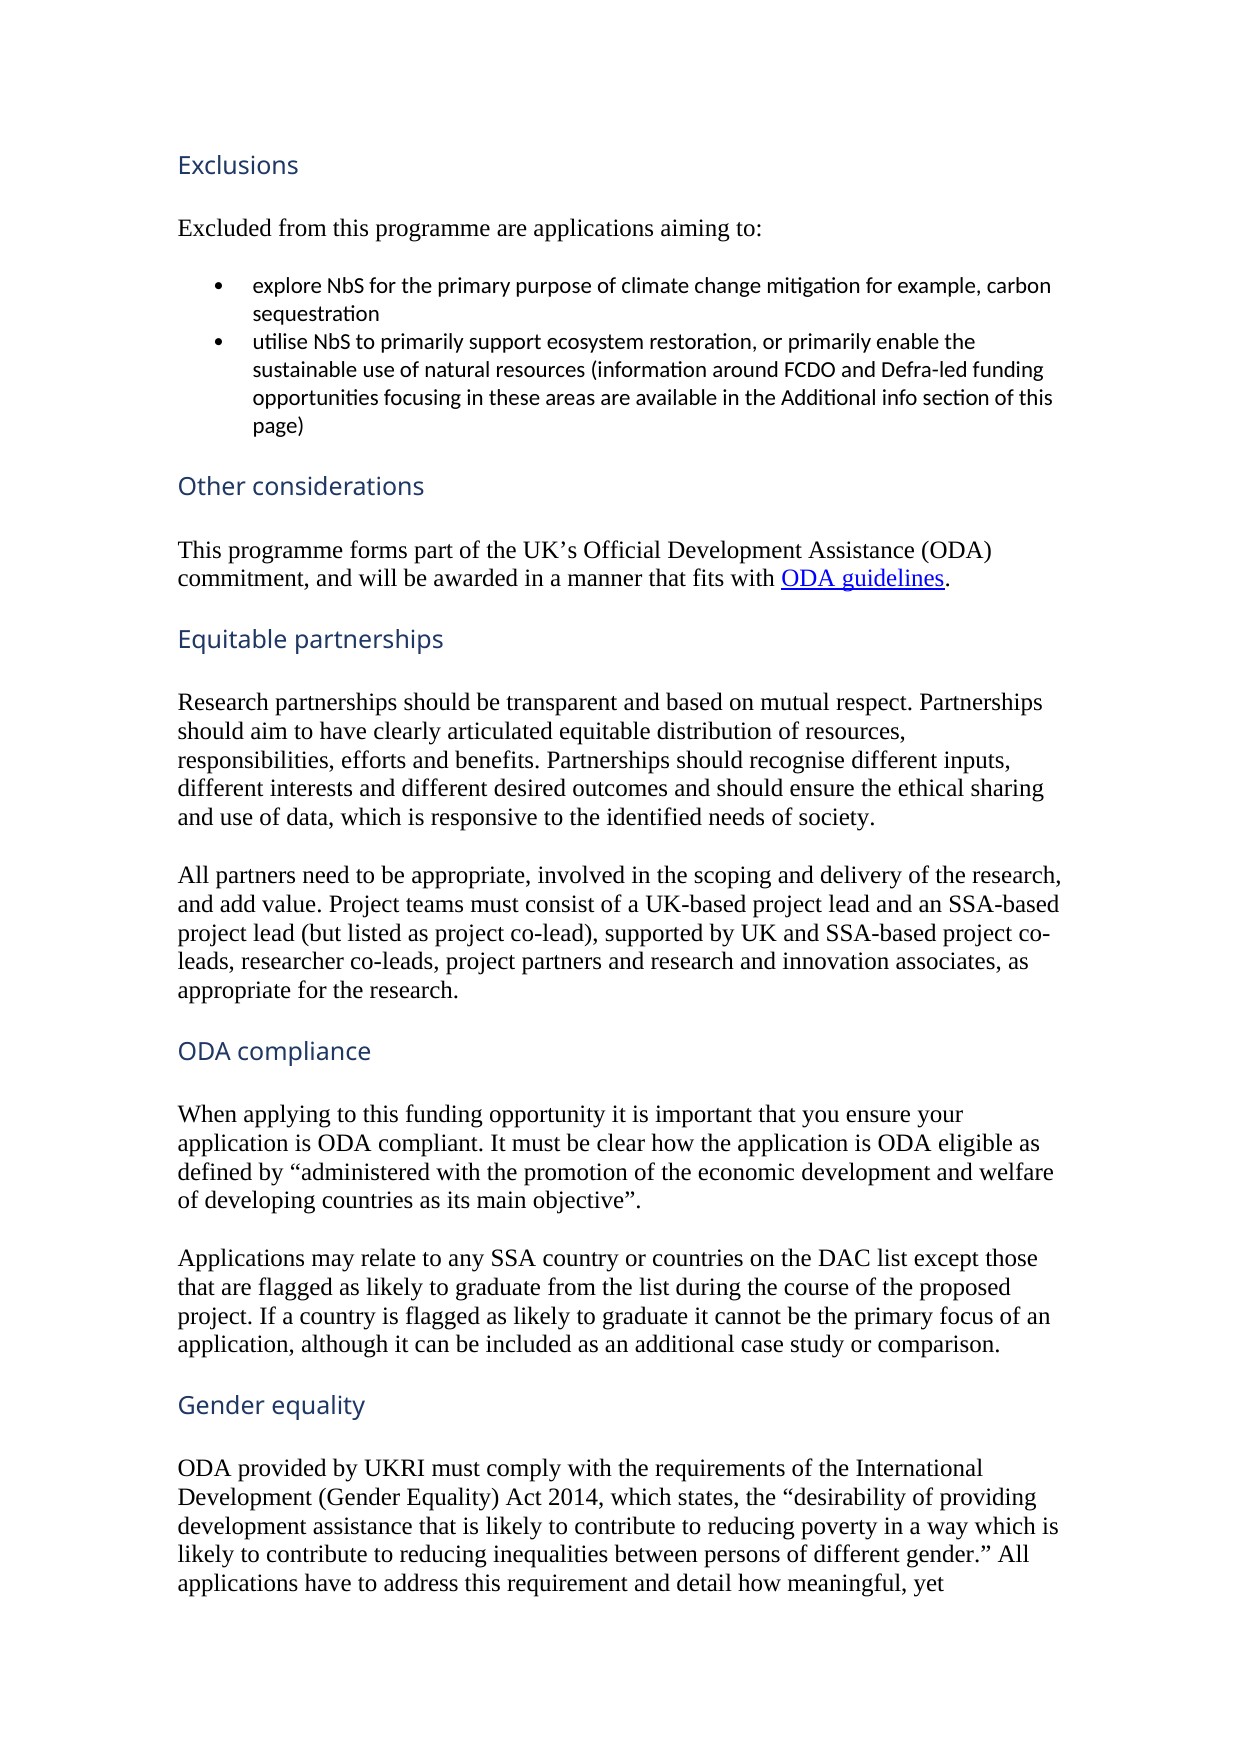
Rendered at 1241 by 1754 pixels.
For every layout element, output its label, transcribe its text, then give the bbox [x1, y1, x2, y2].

subtitle Other considerations [177, 469, 1063, 503]
subtitle Equitable partnerships [177, 621, 1063, 655]
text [177, 1453, 1063, 1597]
list explore NbS for the primary purpose of climate change mitigation for example, carbon sequestration [215, 271, 1063, 327]
list utilise NbS to primarily support ecosystem restoration, or primarily enable the sustainable use of natural resources (information around FCDO and Defra-led funding opportunities focusing in these areas are available in the Additional info section of this page) [215, 327, 1063, 439]
text All partners need to be appropriate, involved in the scoping and delivery of the research, and add value. Project teams must consist of a UK-based project lead and an SSA-based project lead (but listed as project co-lead), supported by UK and SSA-based project co-leads, researcher co-leads, project partners and research and innovation associates, as appropriate for the research. [177, 860, 1063, 1004]
subtitle Gender equality [177, 1387, 1063, 1421]
text Applications may relate to any SSA country or countries on the DAC list except those that are flagged as likely to graduate from the list during the course of the proposed project. If a country is flagged as likely to graduate it cannot be the primary focus of an application, although it can be included as an additional case study or comparison. [177, 1243, 1063, 1358]
text When applying to this funding opportunity it is important that you ensure your application is ODA compliant. It must be clear how the application is ODA eligible as defined by “administered with the promotion of the economic development and welfare of developing countries as its main objective”. [177, 1099, 1063, 1214]
text Excluded from this programme are applications aiming to: [177, 213, 1063, 242]
subtitle ODA compliance [177, 1033, 1063, 1067]
text This programme forms part of the UK’s Official Development Assistance (ODA) commitment, and will be awarded in a manner that fits with ODA guidelines. [177, 535, 1063, 592]
subtitle Exclusions [177, 148, 1063, 182]
text Research partnerships should be transparent and based on mutual respect. Partnerships should aim to have clearly articulated equitable distribution of resources, responsibilities, efforts and benefits. Partnerships should recognise different inputs, different interests and different desired outcomes and should ensure the ethical sharing and use of data, which is responsive to the identified needs of society. [177, 687, 1063, 831]
